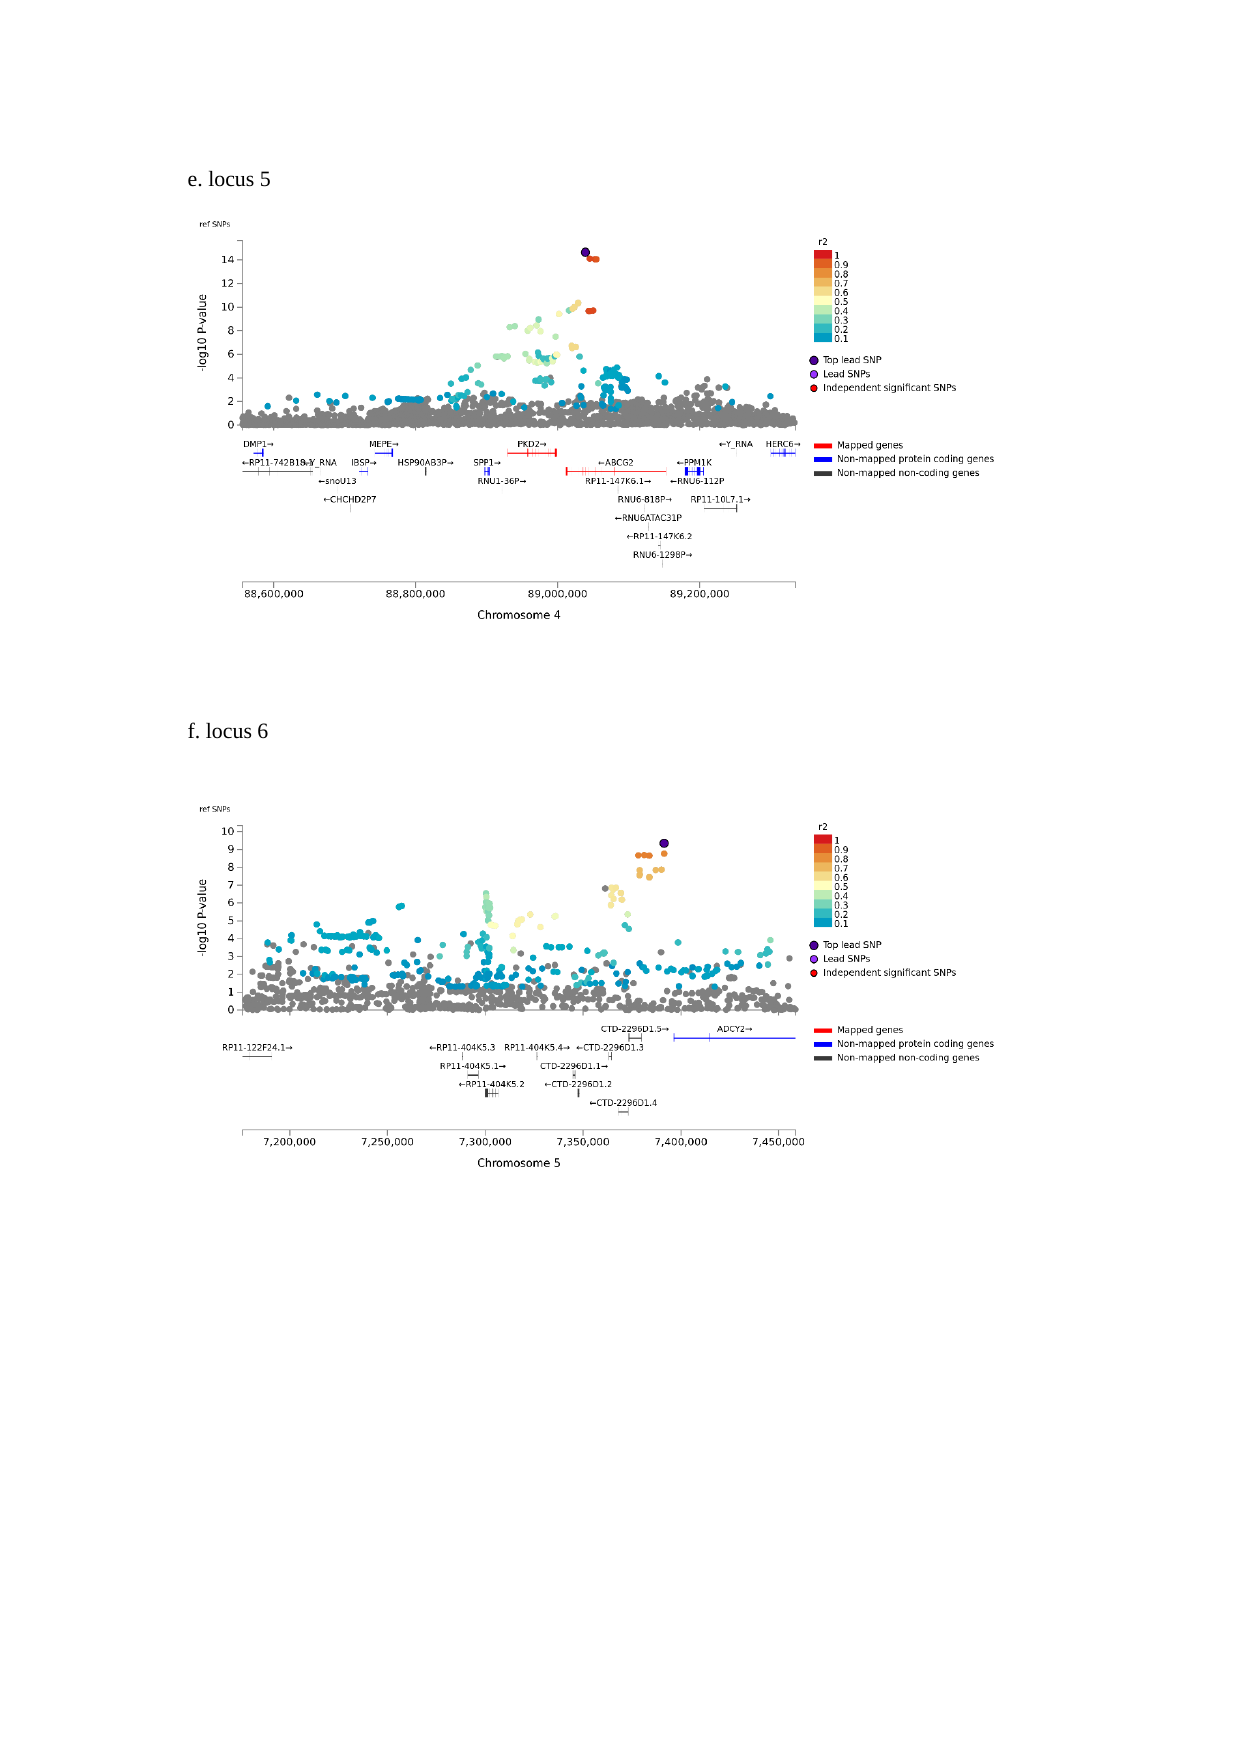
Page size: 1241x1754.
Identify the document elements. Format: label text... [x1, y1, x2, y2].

picture [187, 194, 1053, 683]
picture [187, 779, 1053, 1231]
text e. locus 5 [187, 162, 1053, 194]
text f. locus 6 [187, 683, 1053, 747]
